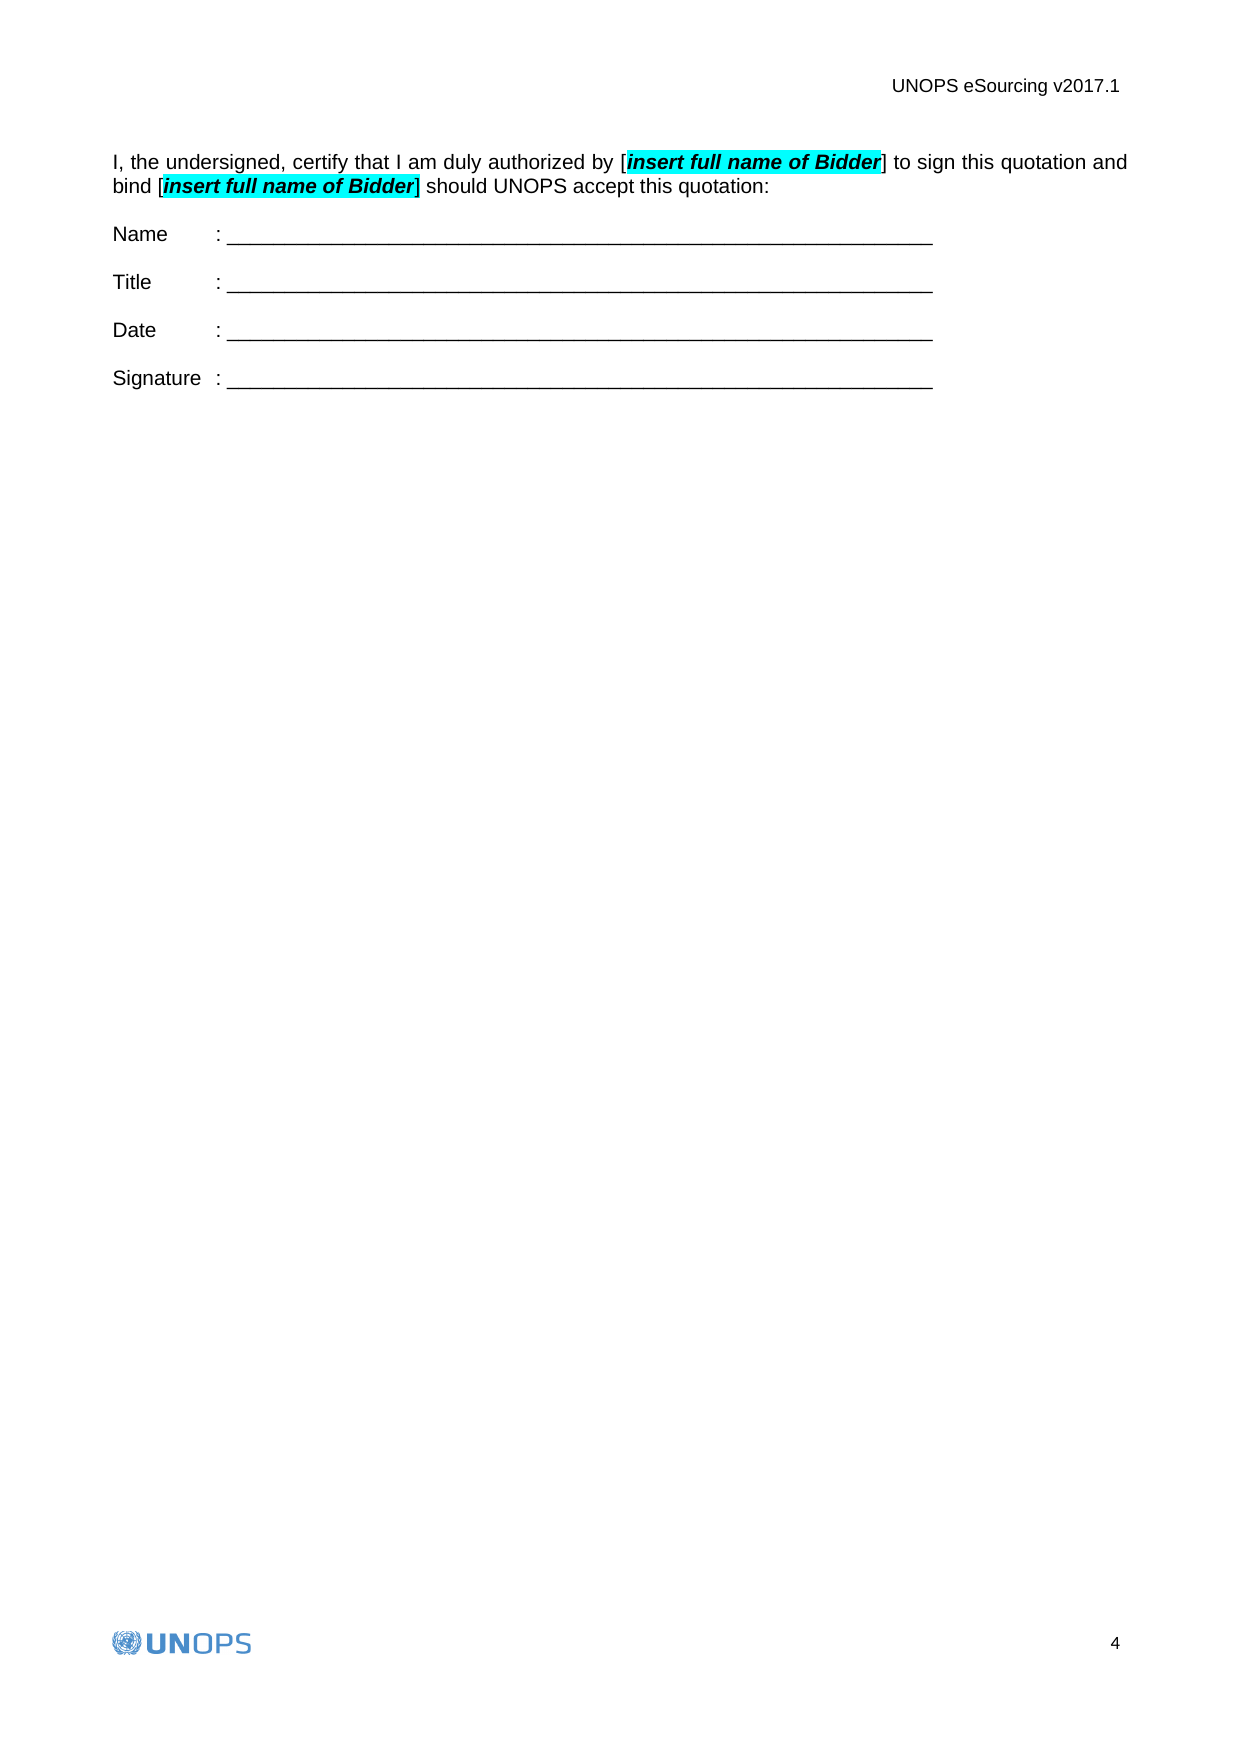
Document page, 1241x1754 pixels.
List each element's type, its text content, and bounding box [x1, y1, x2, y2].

text Name : _____________________________________________________________ [112, 222, 1128, 246]
text I, the undersigned, certify that I am duly authorized by [insert full name of Bidder] to sign this quotation and bind [insert full name of Bidder] should UNOPS accept this quotation: [112, 150, 1128, 198]
text Title : _____________________________________________________________ [112, 270, 1128, 294]
text Date : _____________________________________________________________ [112, 318, 1128, 342]
picture [112, 1631, 251, 1655]
text Signature : _____________________________________________________________ [112, 366, 1128, 389]
